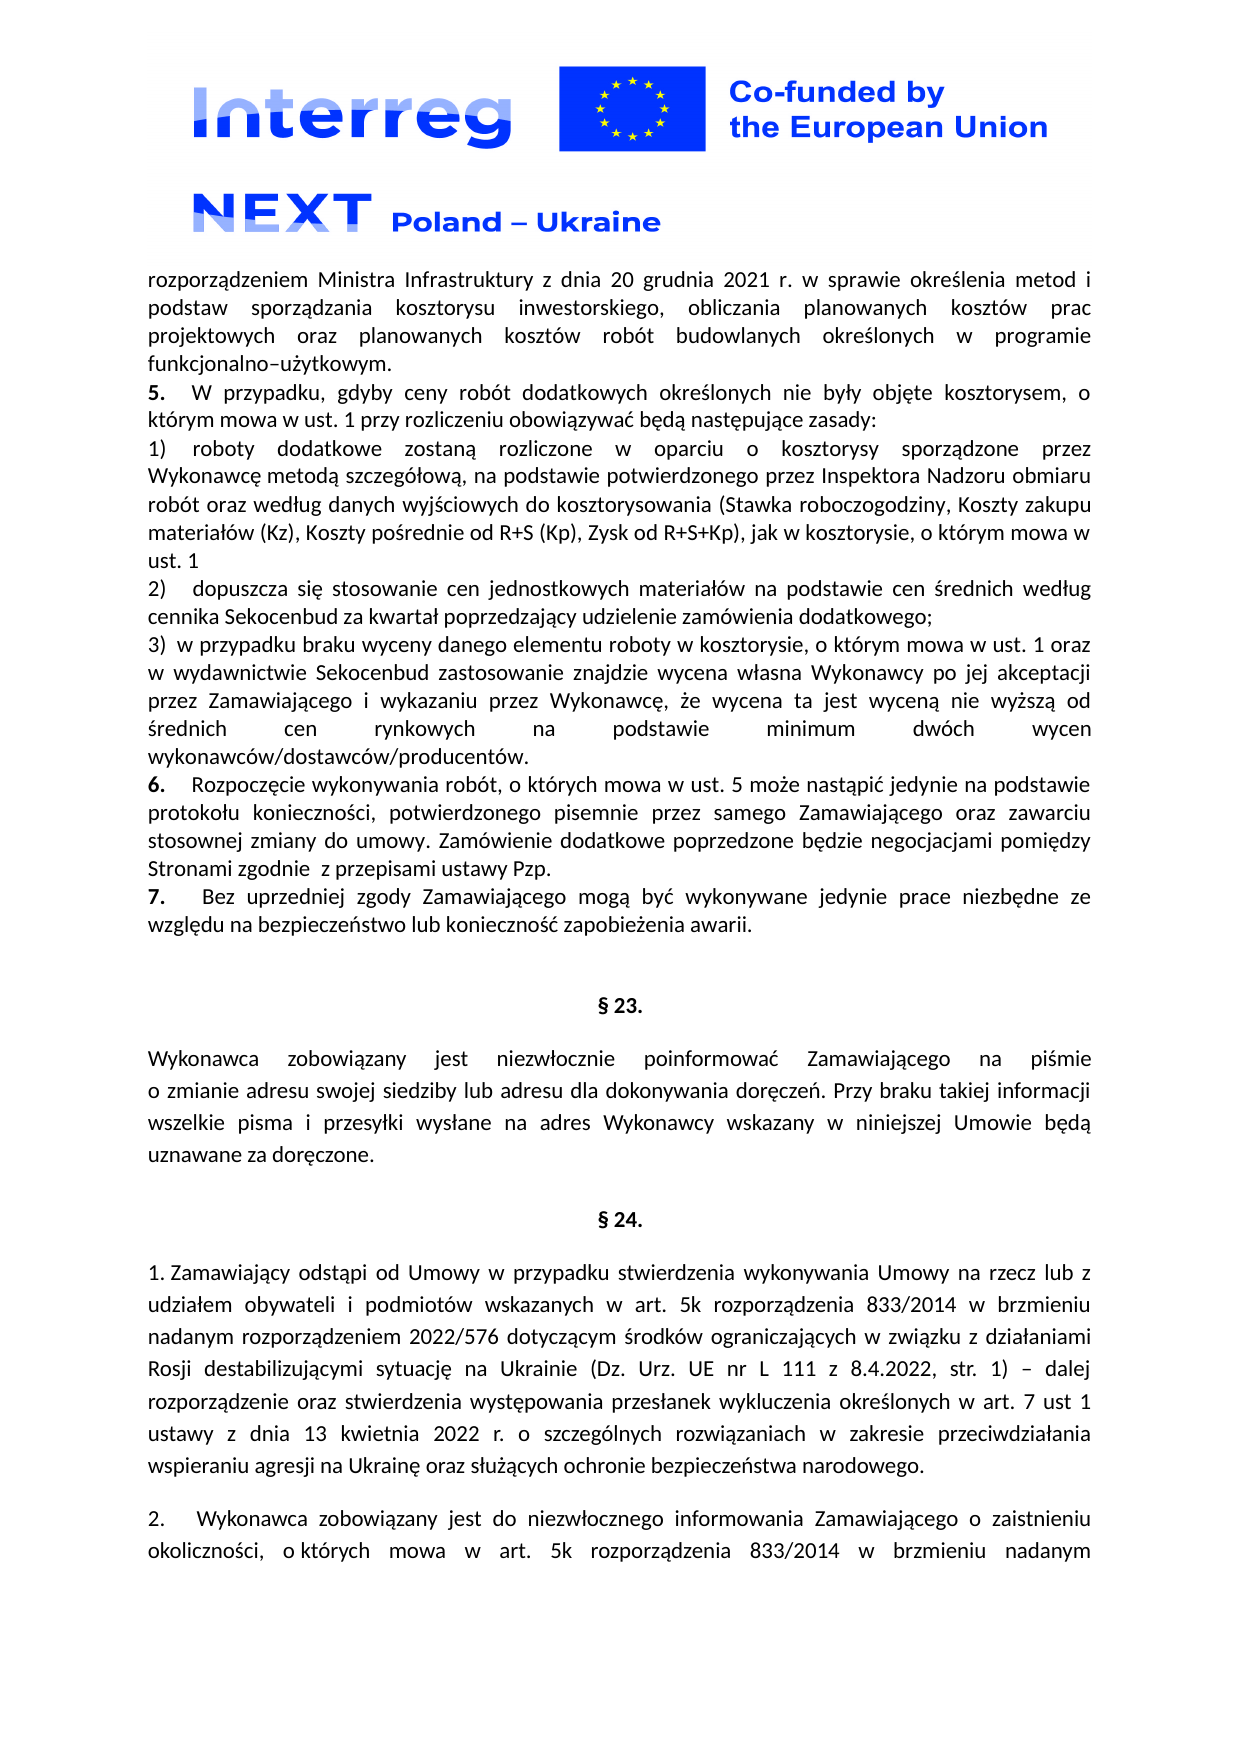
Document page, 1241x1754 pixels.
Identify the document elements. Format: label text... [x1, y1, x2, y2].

text 1. Zamawiający odstąpi od Umowy w przypadku stwierdzenia wykonywania Umowy na rzecz lub z udziałem obywateli i podmiotów wskazanych w art. 5k rozporządzenia 833/2014 w brzmieniu nadanym rozporządzeniem 2022/576 dotyczącym środków ograniczających w związku z działaniami Rosji destabilizującymi sytuację na Ukrainie (Dz. Urz. UE nr L 111 z 8.4.2022, str. 1) – dalej rozporządzenie oraz stwierdzenia występowania przesłanek wykluczenia określonych w art. 7 ust 1 ustawy z dnia 13 kwietnia 2022 r. o szczególnych rozwiązaniach w zakresie przeciwdziałania wspieraniu agresji na Ukrainę oraz służących ochronie bezpieczeństwa narodowego. [148, 1258, 1092, 1479]
text 3) w przypadku braku wyceny danego elementu roboty w kosztorysie, o którym mowa w ust. 1 oraz w wydawnictwie Sekocenbud zastosowanie znajdzie wycena własna Wykonawcy po jej akceptacji przez Zamawiającego i wykazaniu przez Wykonawcę, że wycena ta jest wyceną nie wyższą od średnich cen rynkowych na podstawie minimum dwóch wycen wykonawców/dostawców/producentów. [148, 630, 1092, 770]
text 7. Bez uprzedniej zgody Zamawiającego mogą być wykonywane jedynie prace niezbędne ze względu na bezpieczeństwo lub konieczność zapobieżenia awarii. [148, 882, 1092, 938]
text § 23. [148, 991, 1092, 1019]
text 6. Rozpoczęcie wykonywania robót, o których mowa w ust. 5 może nastąpić jedynie na podstawie protokołu konieczności, potwierdzonego pisemnie przez samego Zamawiającego oraz zawarciu stosownej zmiany do umowy. Zamówienie dodatkowe poprzedzone będzie negocjacjami pomiędzy Stronami zgodnie z przepisami ustawy Pzp. [148, 770, 1092, 882]
text 5. W przypadku, gdyby ceny robót dodatkowych określonych nie były objęte kosztorysem, o którym mowa w ust. 1 przy rozliczeniu obowiązywać będą następujące zasady: [148, 378, 1092, 434]
text Wykonawca zobowiązany jest niezwłocznie poinformować Zamawiającego na piśmie o zmianie adresu swojej siedziby lub adresu dla dokonywania doręczeń. Przy braku takiej informacji wszelkie pisma i przesyłki wysłane na adres Wykonawcy wskazany w niniejszej Umowie będą uznawane za doręczone. [148, 1044, 1092, 1169]
text § 24. [148, 1173, 1092, 1233]
text 1) roboty dodatkowe zostaną rozliczone w oparciu o kosztorysy sporządzone przez Wykonawcę metodą szczegółową, na podstawie potwierdzonego przez Inspektora Nadzoru obmiaru robót oraz według danych wyjściowych do kosztorysowania (Stawka roboczogodziny, Koszty zakupu materiałów (Kz), Koszty pośrednie od R+S (Kp), Zysk od R+S+Kp), jak w kosztorysie, o którym mowa w ust. 1 [148, 434, 1092, 574]
picture [147, 29, 1093, 266]
text 2) dopuszcza się stosowanie cen jednostkowych materiałów na podstawie cen średnich według cennika Sekocenbud za kwartał poprzedzający udzielenie zamówienia dodatkowego; [148, 574, 1092, 630]
